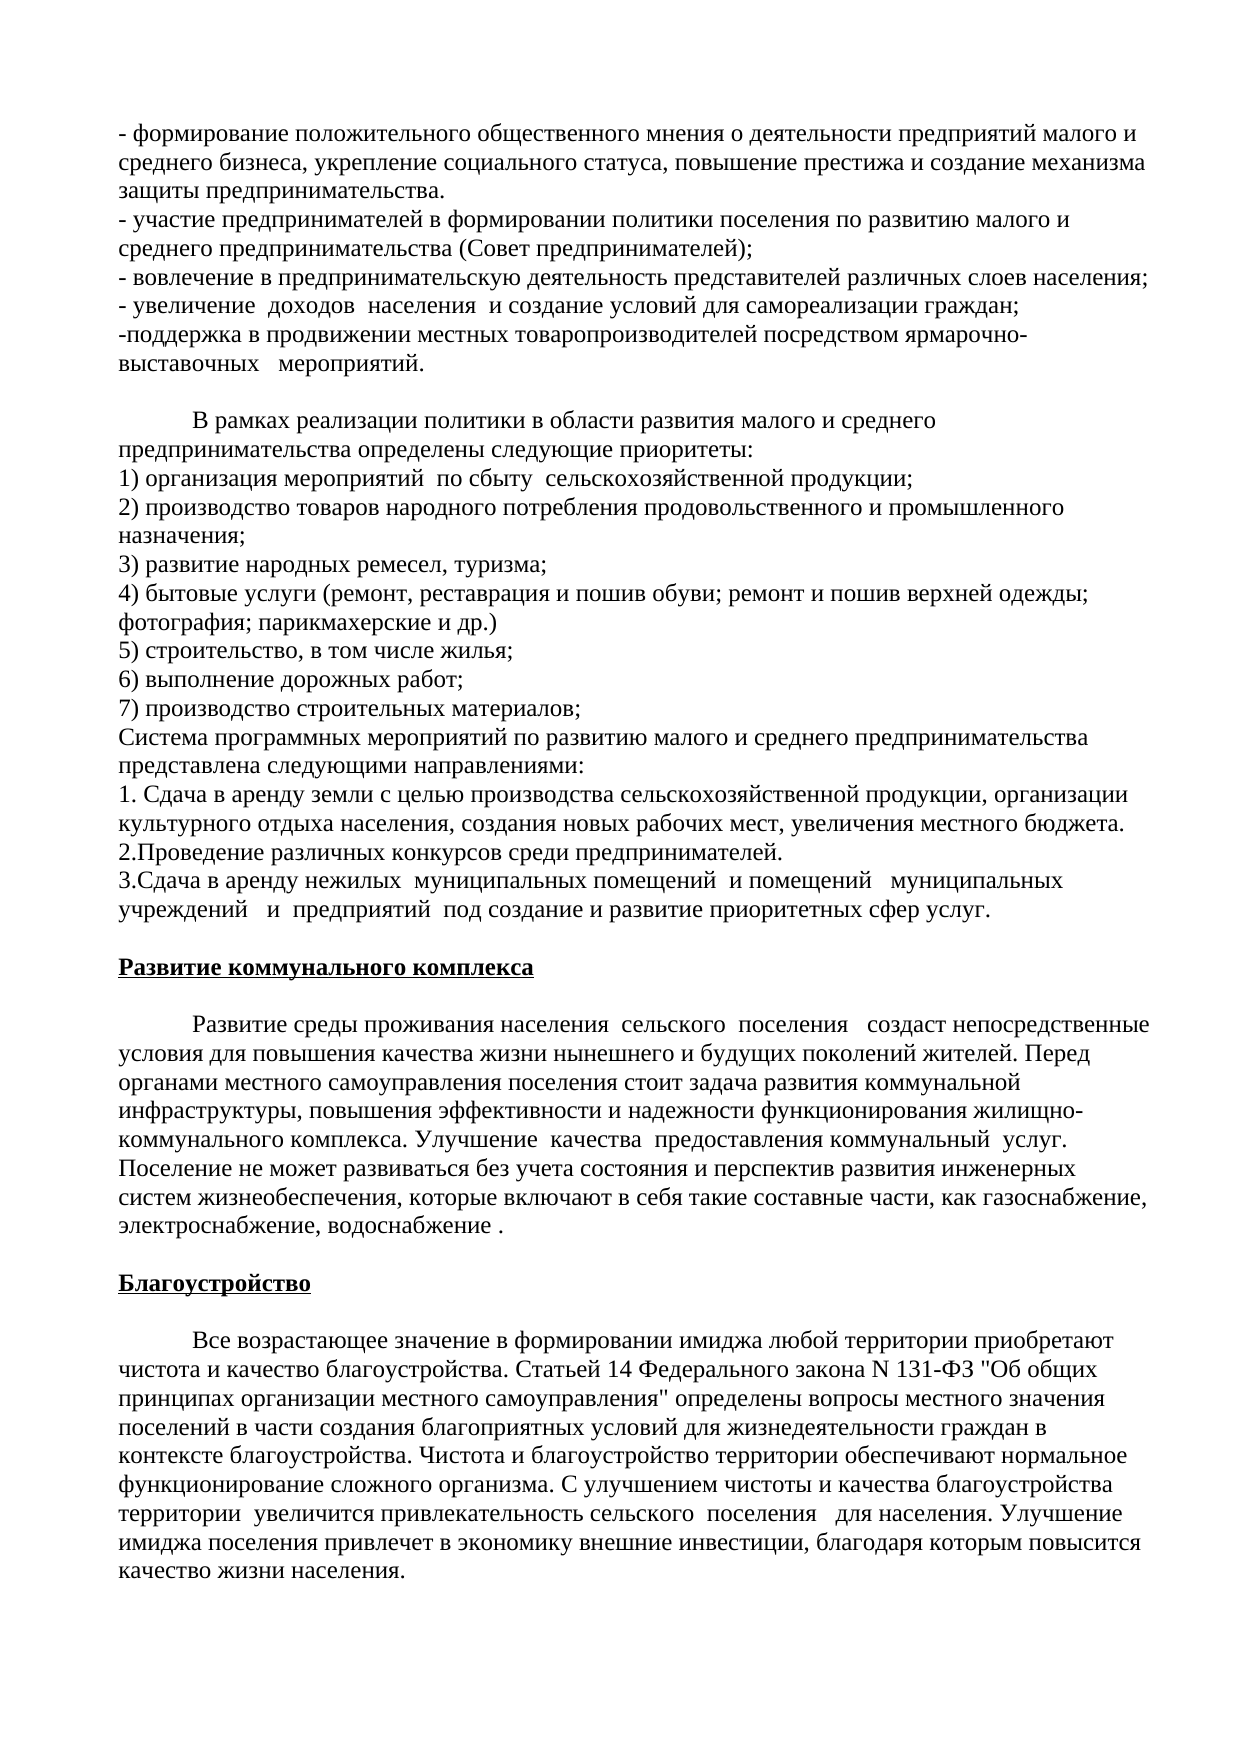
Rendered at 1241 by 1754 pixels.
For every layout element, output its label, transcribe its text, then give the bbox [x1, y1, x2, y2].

text - увеличение доходов населения и создание условий для самореализации граждан; [118, 291, 1152, 319]
text 6) выполнение дорожных работ; [118, 664, 1152, 693]
text Развитие среды проживания населения сельского поселения создаст непосредственные условия для повышения качества жизни нынешнего и будущих поколений жителей. Перед органами местного самоуправления поселения стоит задача развития коммунальной инфраструктуры, повышения эффективности и надежности функционирования жилищно-коммунального комплекса. Улучшение качества предоставления коммунальный услуг. [118, 1009, 1152, 1153]
text 1. Сдача в аренду земли с целью производства сельскохозяйственной продукции, организации культурного отдыха населения, создания новых рабочих мест, увеличения местного бюджета. [118, 779, 1152, 837]
text 2.Проведение различных конкурсов среди предпринимателей. [118, 837, 1152, 866]
text Система программных мероприятий по развитию малого и среднего предпринимательства представлена следующими направлениями: [118, 722, 1152, 779]
text - формирование положительного общественного мнения о деятельности предприятий малого и среднего бизнеса, укрепление социального статуса, повышение престижа и создание механизма защиты предпринимательства. [118, 118, 1152, 204]
text 3.Сдача в аренду нежилых муниципальных помещений и помещений муниципальных учреждений и предприятий под создание и развитие приоритетных сфер услуг. [118, 866, 1152, 923]
text Благоустройство [118, 1268, 1152, 1297]
text В рамках реализации политики в области развития малого и среднего предпринимательства определены следующие приоритеты: [118, 406, 1152, 463]
text - вовлечение в предпринимательскую деятельность представителей различных слоев населения; [118, 262, 1152, 291]
text 4) бытовые услуги (ремонт, реставрация и пошив обуви; ремонт и пошив верхней одежды; фотография; парикмахерские и др.) [118, 578, 1152, 636]
text 7) производство строительных материалов; [118, 693, 1152, 722]
text 3) развитие народных ремесел, туризма; [118, 549, 1152, 578]
text -поддержка в продвижении местных товаропроизводителей посредством ярмарочно-выставочных мероприятий. [118, 319, 1152, 377]
text - участие предпринимателей в формировании политики поселения по развитию малого и среднего предпринимательства (Совет предпринимателей); [118, 204, 1152, 262]
text 5) строительство, в том числе жилья; [118, 636, 1152, 664]
text Поселение не может развиваться без учета состояния и перспектив развития инженерных систем жизнеобеспечения, которые включают в себя такие составные части, как газоснабжение, электроснабжение, водоснабжение . [118, 1153, 1152, 1239]
text 2) производство товаров народного потребления продовольственного и промышленного назначения; [118, 492, 1152, 549]
text Развитие коммунального комплекса [118, 952, 1152, 981]
text Все возрастающее значение в формировании имиджа любой территории приобретают чистота и качество благоустройства. Статьей 14 Федерального закона N 131-ФЗ "Об общих принципах организации местного самоуправления" определены вопросы местного значения поселений в части создания благоприятных условий для жизнедеятельности граждан в контексте благоустройства. Чистота и благоустройство территории обеспечивают нормальное функционирование сложного организма. С улучшением чистоты и качества благоустройства территории увеличится привлекательность сельского поселения для населения. Улучшение имиджа поселения привлечет в экономику внешние инвестиции, благодаря которым повысится качество жизни населения. [118, 1326, 1152, 1584]
text 1) организация мероприятий по сбыту сельскохозяйственной продукции; [118, 463, 1152, 492]
